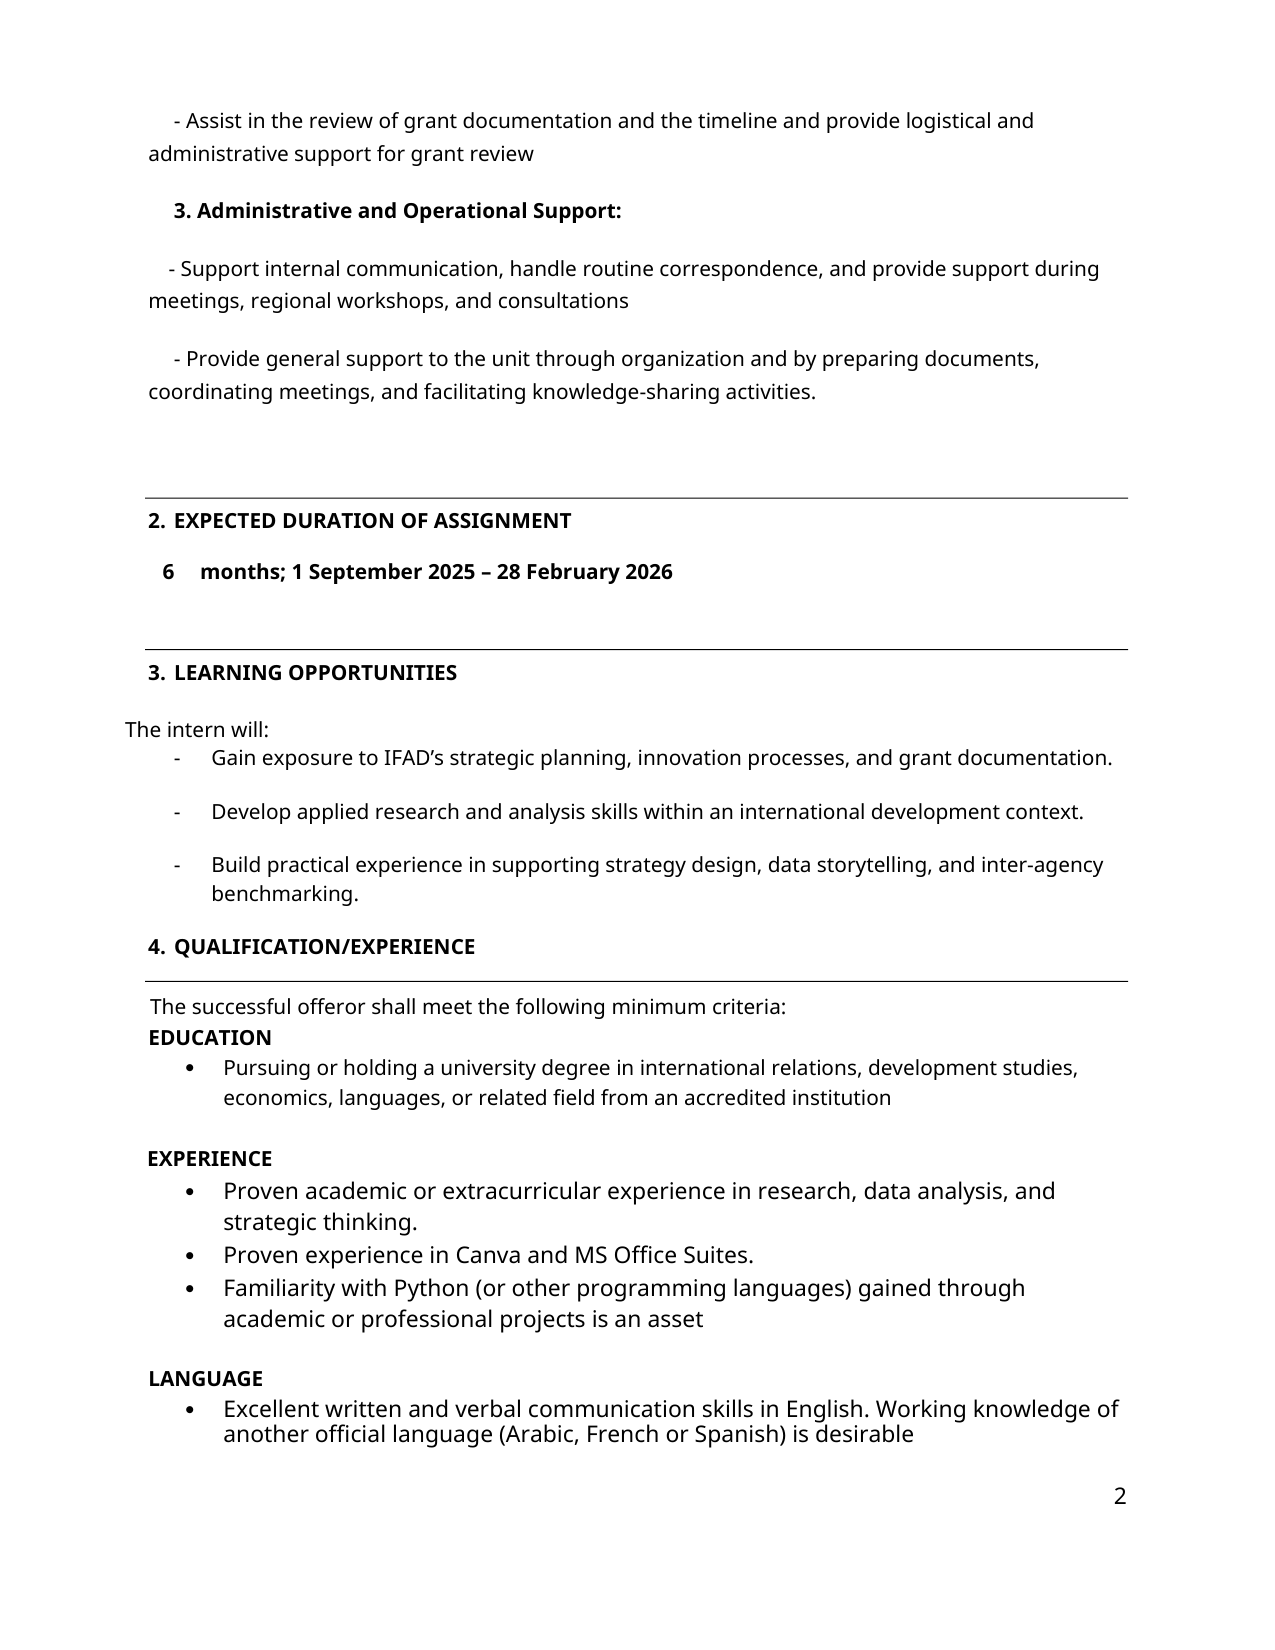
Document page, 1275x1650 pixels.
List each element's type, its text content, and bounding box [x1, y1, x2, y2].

list Proven experience in Canva and MS Office Suites. [186, 1239, 1124, 1270]
subtitle - Assist in the review of grant documentation and the timeline and provide logistical and administrative support for grant review [125, 106, 1148, 167]
list months; 1 September 2025 – 28 February 2026 [162, 557, 1148, 586]
subtitle 3. Administrative and Operational Support: [125, 196, 1148, 225]
list Build practical experience in supporting strategy design, data storytelling, and inter-agency benchmarking. [174, 850, 1148, 907]
list Gain exposure to IFAD’s strategic planning, innovation processes, and grant documentation. [174, 743, 1148, 772]
text The intern will: [125, 715, 1148, 743]
list Excellent written and verbal communication skills in English. Working knowledge of another official language (Arabic, French or Spanish) is desirable [186, 1397, 1148, 1448]
subtitle LANGUAGE [148, 1367, 1148, 1392]
subtitle QUALIFICATION/EXPERIENCE [148, 932, 1148, 961]
text The successful offeror shall meet the following minimum criteria: [150, 971, 1148, 1021]
subtitle EDUCATION [148, 1023, 1148, 1052]
list Pursuing or holding a university degree in international relations, development studies, economics, languages, or related field from an accredited institution [186, 1053, 1125, 1111]
list Develop applied research and analysis skills within an international development context. [174, 797, 1148, 825]
subtitle LEARNING OPPORTUNITIES [148, 622, 1148, 686]
subtitle EXPERIENCE [136, 1144, 1125, 1172]
subtitle EXPECTED DURATION OF ASSIGNMENT [148, 470, 1148, 534]
subtitle - Provide general support to the unit through organization and by preparing documents, coordinating meetings, and facilitating knowledge-sharing activities. [125, 344, 1148, 405]
list Proven academic or extracurricular experience in research, data analysis, and strategic thinking. [186, 1175, 1124, 1237]
list Familiarity with Python (or other programming languages) gained through academic or professional projects is an asset [186, 1271, 1124, 1334]
subtitle - Support internal communication, handle routine correspondence, and provide support during meetings, regional workshops, and consultations [125, 254, 1148, 315]
